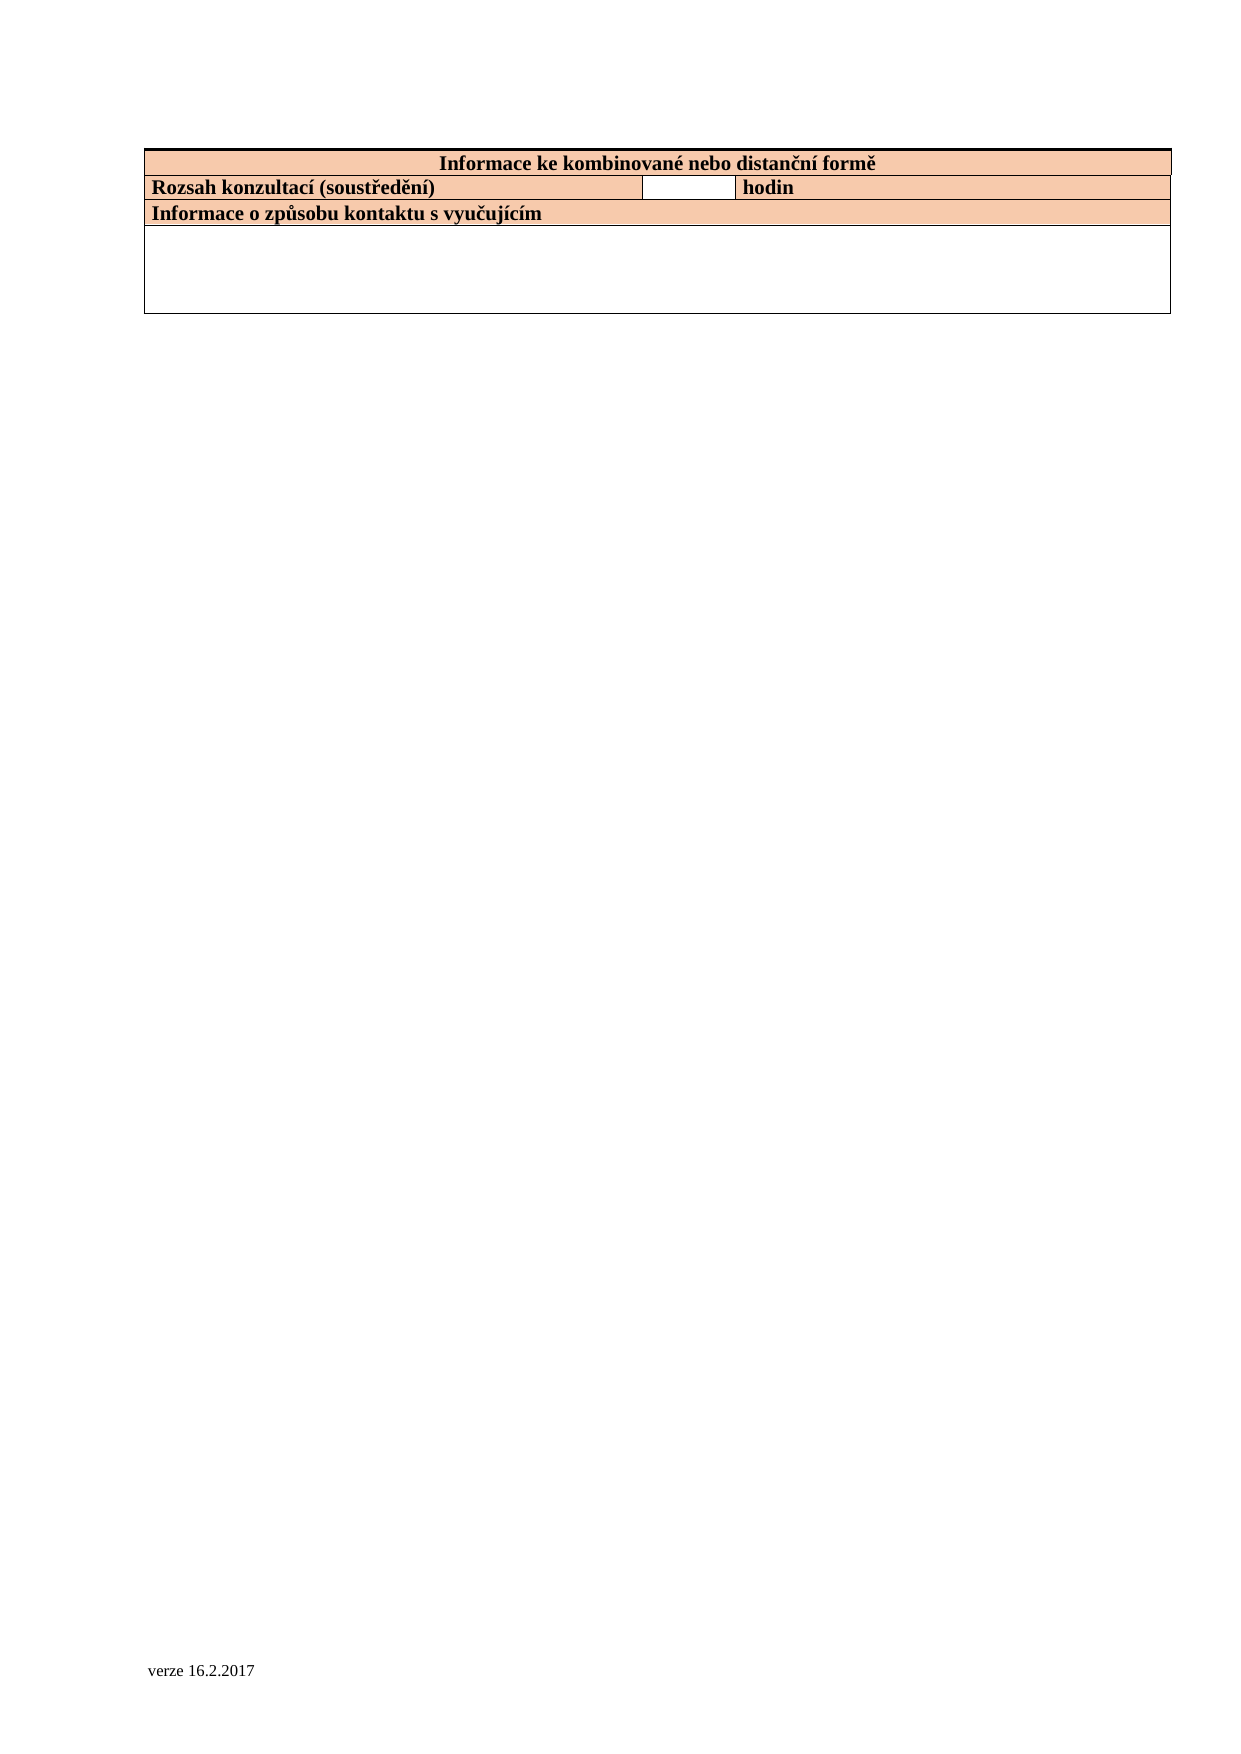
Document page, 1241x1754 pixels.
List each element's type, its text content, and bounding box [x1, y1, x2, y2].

table_cell Informace ke kombinované nebo distanční formě [145, 151, 1171, 175]
table_cell Informace o způsobu kontaktu s vyučujícím [145, 200, 1170, 224]
table_cell [145, 226, 1170, 313]
table_cell [643, 176, 735, 199]
table_cell hodin [736, 176, 1170, 199]
table_cell Rozsah konzultací (soustředění) [145, 176, 642, 199]
